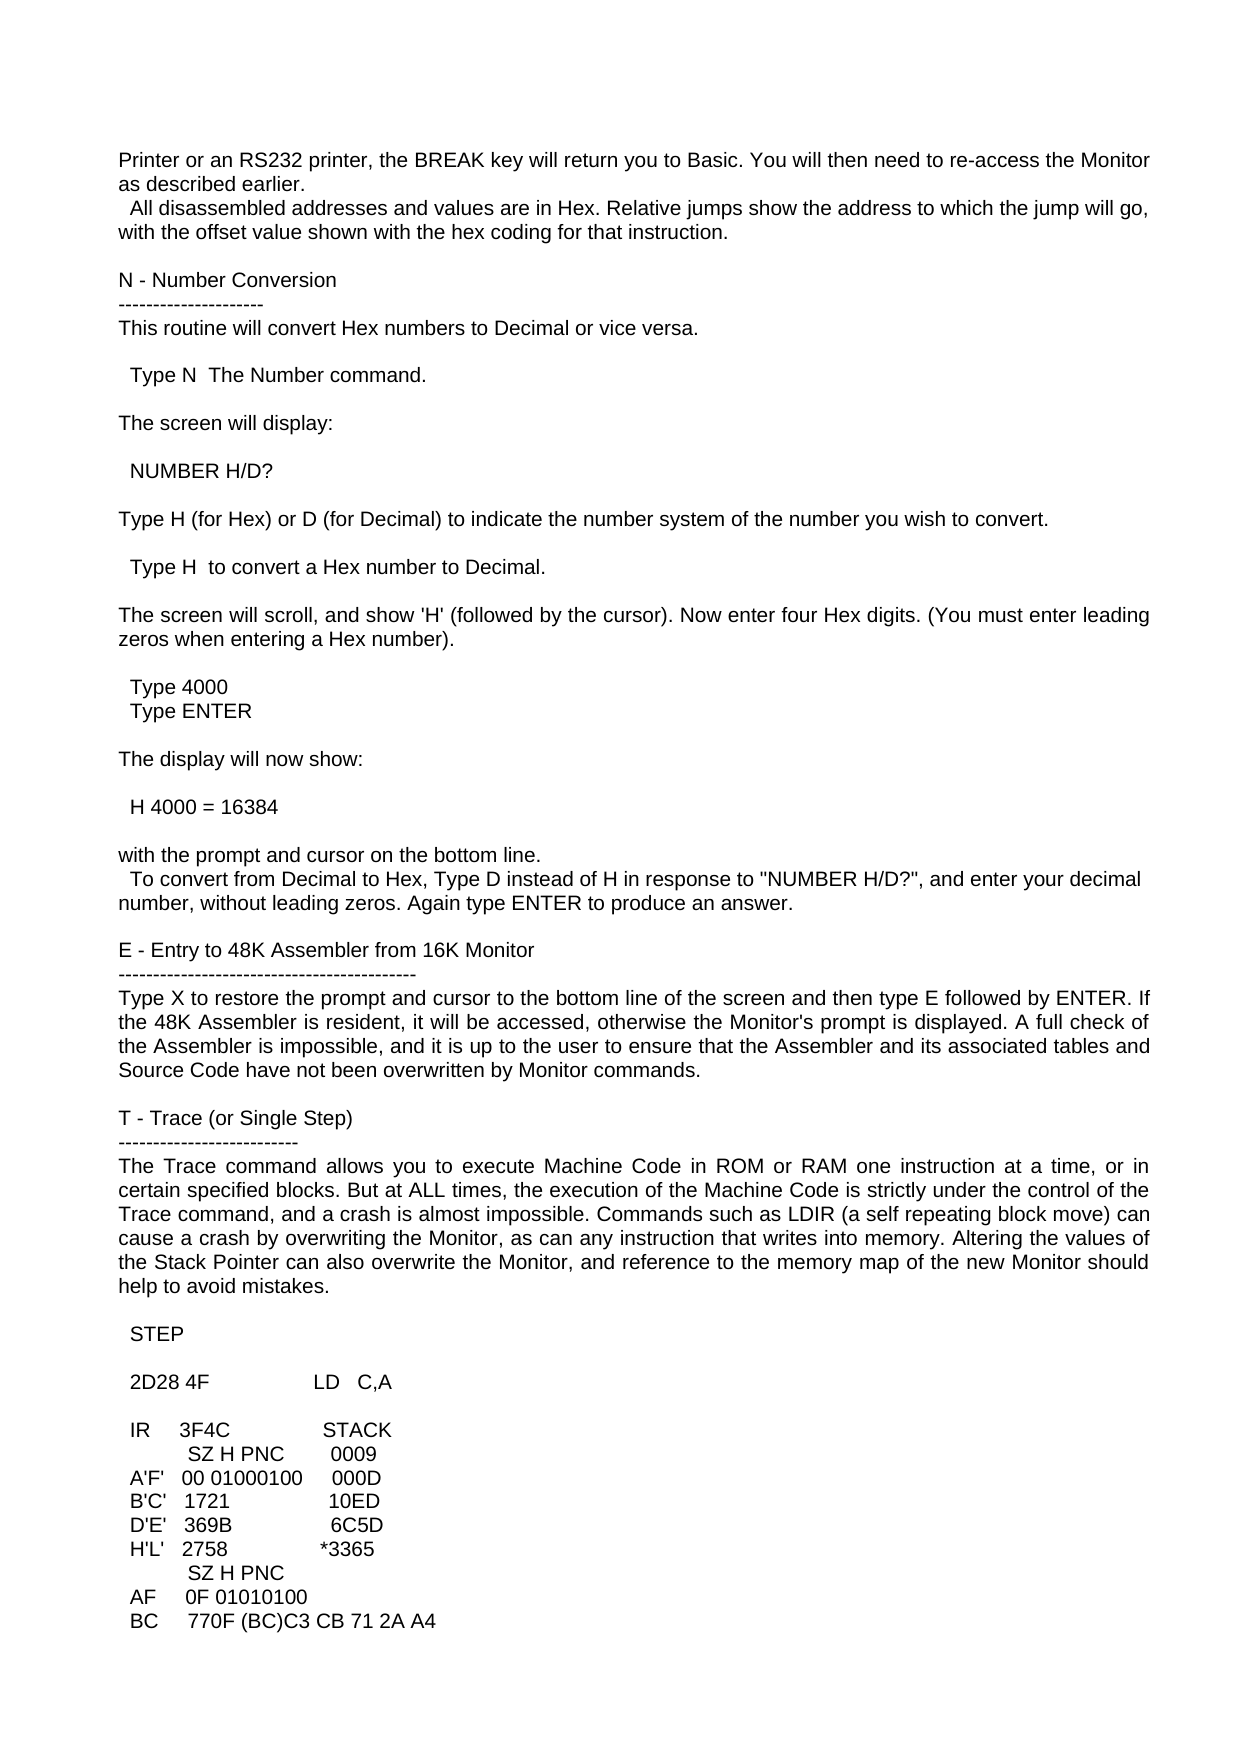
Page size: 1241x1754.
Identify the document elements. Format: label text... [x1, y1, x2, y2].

text H 4000 = 16384 [118, 794, 1152, 818]
text H'L' 2758 *3365 [118, 1537, 1152, 1561]
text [118, 148, 1152, 196]
text B'C' 1721 10ED [118, 1489, 1152, 1513]
text NUMBER H/D? [118, 459, 1152, 483]
text All disassembled addresses and values are in Hex. Relative jumps show the address to which the jump will go, with the offset value shown with the hex coding for that instruction. [118, 196, 1152, 243]
text A'F' 00 01000100 000D [118, 1465, 1152, 1489]
text SZ H PNC [118, 1561, 1152, 1585]
text Type X to restore the prompt and cursor to the bottom line of the screen and then type E followed by ENTER. If the 48K Assembler is resident, it will be accessed, otherwise the Monitor's prompt is displayed. A full check of the Assembler is impossible, and it is up to the user to ensure that the Assembler and its associated tables and Source Code have not been overwritten by Monitor commands. [118, 986, 1152, 1082]
text Type 4000 [118, 675, 1152, 699]
text Type H to convert a Hex number to Decimal. [118, 555, 1152, 579]
text Type N The Number command. [118, 363, 1152, 387]
text SZ H PNC 0009 [118, 1441, 1152, 1465]
text AF 0F 01010100 [118, 1585, 1152, 1609]
text The display will now show: [118, 747, 1152, 771]
text IR 3F4C STACK [118, 1417, 1152, 1441]
text This routine will convert Hex numbers to Decimal or vice versa. [118, 315, 1152, 339]
text Type ENTER [118, 699, 1152, 723]
text To convert from Decimal to Hex, Type D instead of H in response to "NUMBER H/D?", and enter your decimal number, without leading zeros. Again type ENTER to produce an answer. [118, 866, 1152, 914]
text N - Number Conversion [118, 267, 1152, 291]
text STEP [118, 1322, 1152, 1346]
text The Trace command allows you to execute Machine Code in ROM or RAM one instruction at a time, or in certain specified blocks. But at ALL times, the execution of the Machine Code is strictly under the control of the Trace command, and a crash is almost impossible. Commands such as LDIR (a self repeating block move) can cause a crash by overwriting the Monitor, as can any instruction that writes into memory. Altering the values of the Stack Pointer can also overwrite the Monitor, and reference to the memory map of the new Monitor should help to avoid mistakes. [118, 1154, 1152, 1298]
text with the prompt and cursor on the bottom line. [118, 842, 1152, 866]
text T - Trace (or Single Step) [118, 1106, 1152, 1130]
text -------------------------- [118, 1130, 1152, 1154]
text ------------------------------------------- [118, 962, 1152, 986]
text 2D28 4F LD C,A [118, 1369, 1152, 1393]
text The screen will display: [118, 411, 1152, 435]
text The screen will scroll, and show 'H' (followed by the cursor). Now enter four Hex digits. (You must enter leading zeros when entering a Hex number). [118, 603, 1152, 651]
text E - Entry to 48K Assembler from 16K Monitor [118, 938, 1152, 962]
text --------------------- [118, 291, 1152, 315]
text Type H (for Hex) or D (for Decimal) to indicate the number system of the number you wish to convert. [118, 507, 1152, 531]
text BC 770F (BC)C3 CB 71 2A A4 [118, 1609, 1152, 1633]
text D'E' 369B 6C5D [118, 1513, 1152, 1537]
